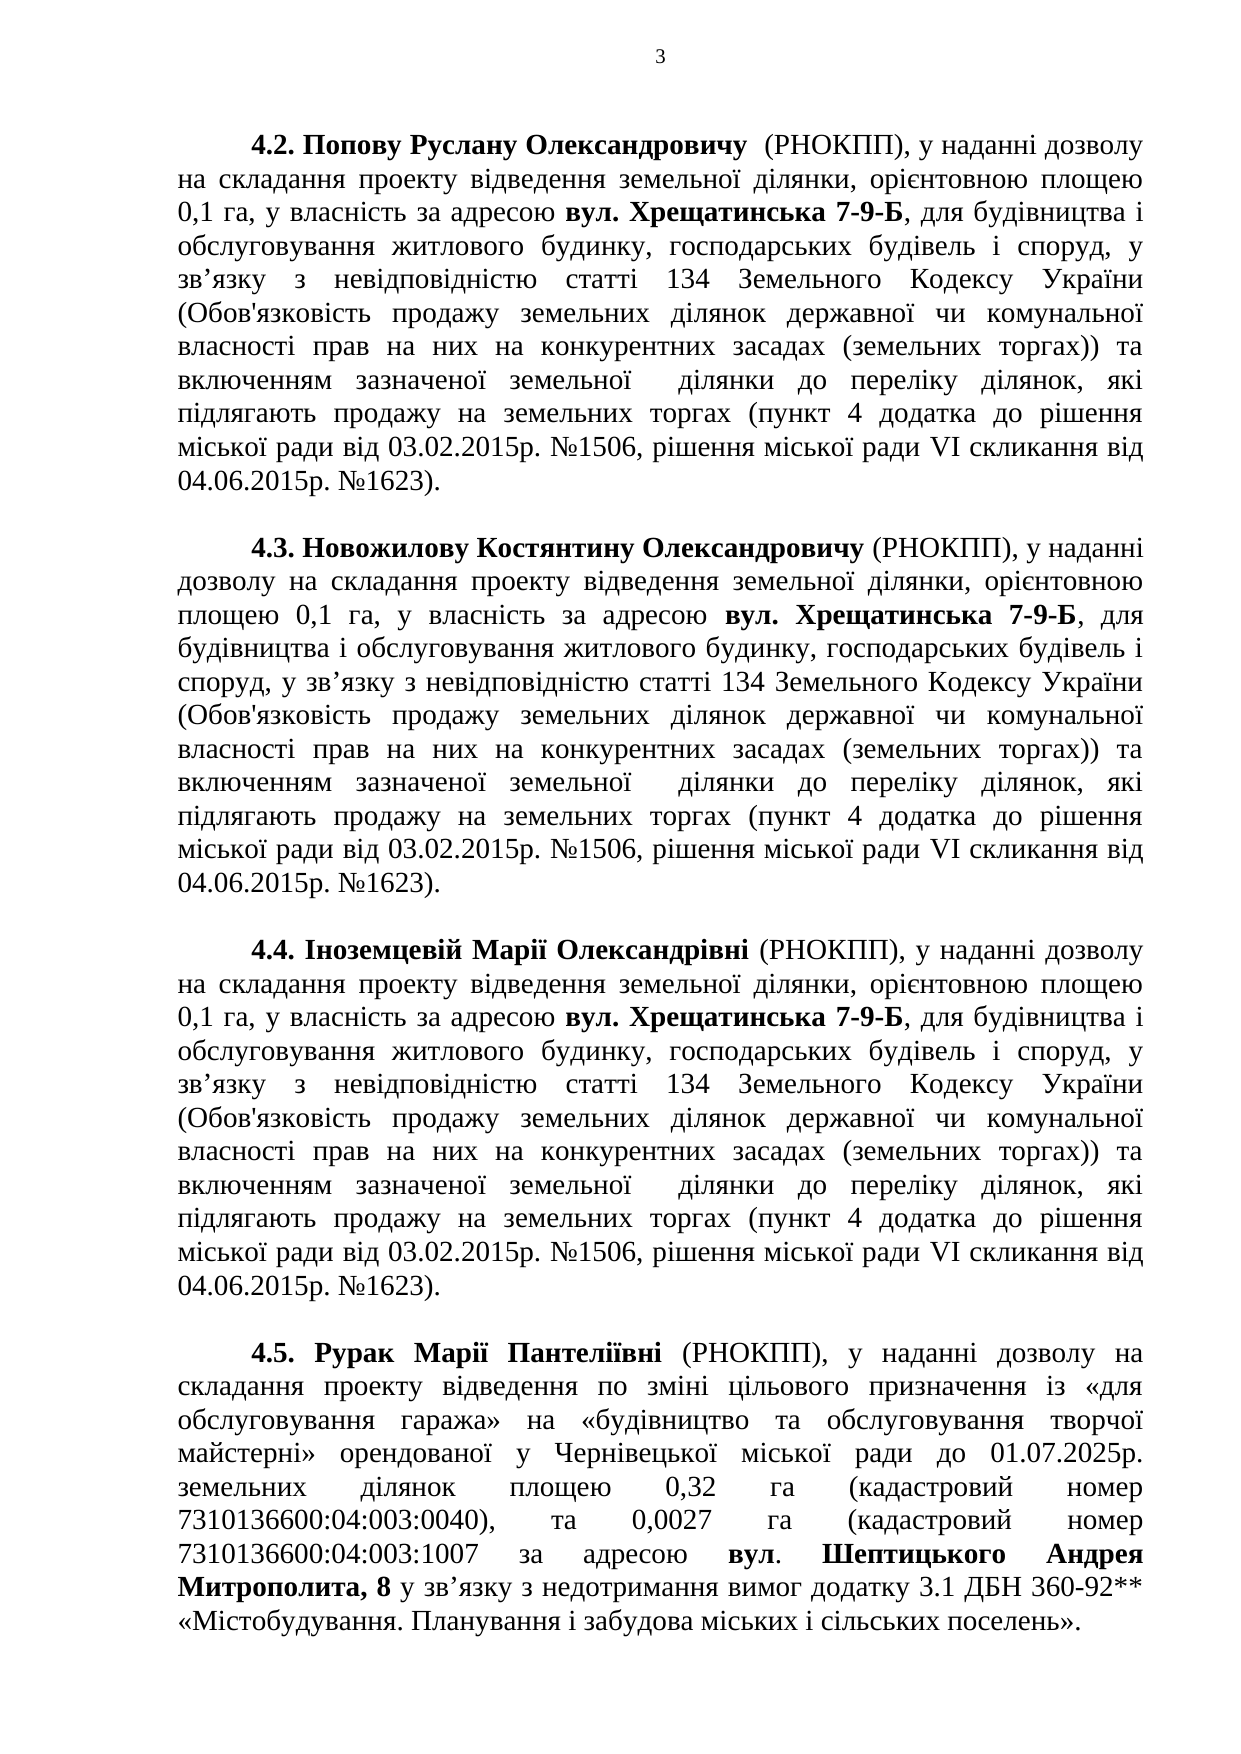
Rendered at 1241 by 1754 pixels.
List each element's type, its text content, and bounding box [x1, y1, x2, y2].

text 4.5. Рурак Марії Пантеліївні (РНОКПП), у наданні дозволу на складання проекту відведення по зміні цільового призначення із «для обслуговування гаража» на «будівництво та обслуговування творчої майстерні» орендованої у Чернівецької міської ради до 01.07.2025р. земельних ділянок площею 0,32 га (кадастровий номер 7310136600:04:003:0040), та 0,0027 га (кадастровий номер 7310136600:04:003:1007 за адресою вул. Шептицького Андрея Митрополита, 8 у зв’язку з недотримання вимог додатку 3.1 ДБН 360-92** «Містобудування. Планування і забудова міських і сільських поселень». [177, 1335, 1144, 1637]
text 4.2. Попову Руслану Олександровичу (РНОКПП), у наданні дозволу на складання проекту відведення земельної ділянки, орієнтовною площею 0,1 га, у власність за адресою вул. Хрещатинська 7-9-Б, для будівництва і обслуговування житлового будинку, господарських будівель і споруд, у зв’язку з невідповідністю статті 134 Земельного Кодексу України (Обов'язковість продажу земельних ділянок державної чи комунальної власності прав на них на конкурентних засадах (земельних торгах)) та включенням зазначеної земельної ділянки до переліку ділянок, які підлягають продажу на земельних торгах (пункт 4 додатка до рішення міської ради від 03.02.2015р. №1506, рішення міської ради VI скликання від 04.06.2015р. №1623). [177, 127, 1144, 496]
text 4.4. Іноземцевій Марії Олександрівні (РНОКПП), у наданні дозволу на складання проекту відведення земельної ділянки, орієнтовною площею 0,1 га, у власність за адресою вул. Хрещатинська 7-9-Б, для будівництва і обслуговування житлового будинку, господарських будівель і споруд, у зв’язку з невідповідністю статті 134 Земельного Кодексу України (Обов'язковість продажу земельних ділянок державної чи комунальної власності прав на них на конкурентних засадах (земельних торгах)) та включенням зазначеної земельної ділянки до переліку ділянок, які підлягають продажу на земельних торгах (пункт 4 додатка до рішення міської ради від 03.02.2015р. №1506, рішення міської ради VI скликання від 04.06.2015р. №1623). [177, 932, 1144, 1301]
text 4.3. Новожилову Костянтину Олександровичу (РНОКПП), у наданні дозволу на складання проекту відведення земельної ділянки, орієнтовною площею 0,1 га, у власність за адресою вул. Хрещатинська 7-9-Б, для будівництва і обслуговування житлового будинку, господарських будівель і споруд, у зв’язку з невідповідністю статті 134 Земельного Кодексу України (Обов'язковість продажу земельних ділянок державної чи комунальної власності прав на них на конкурентних засадах (земельних торгах)) та включенням зазначеної земельної ділянки до переліку ділянок, які підлягають продажу на земельних торгах (пункт 4 додатка до рішення міської ради від 03.02.2015р. №1506, рішення міської ради VI скликання від 04.06.2015р. №1623). [177, 530, 1144, 899]
